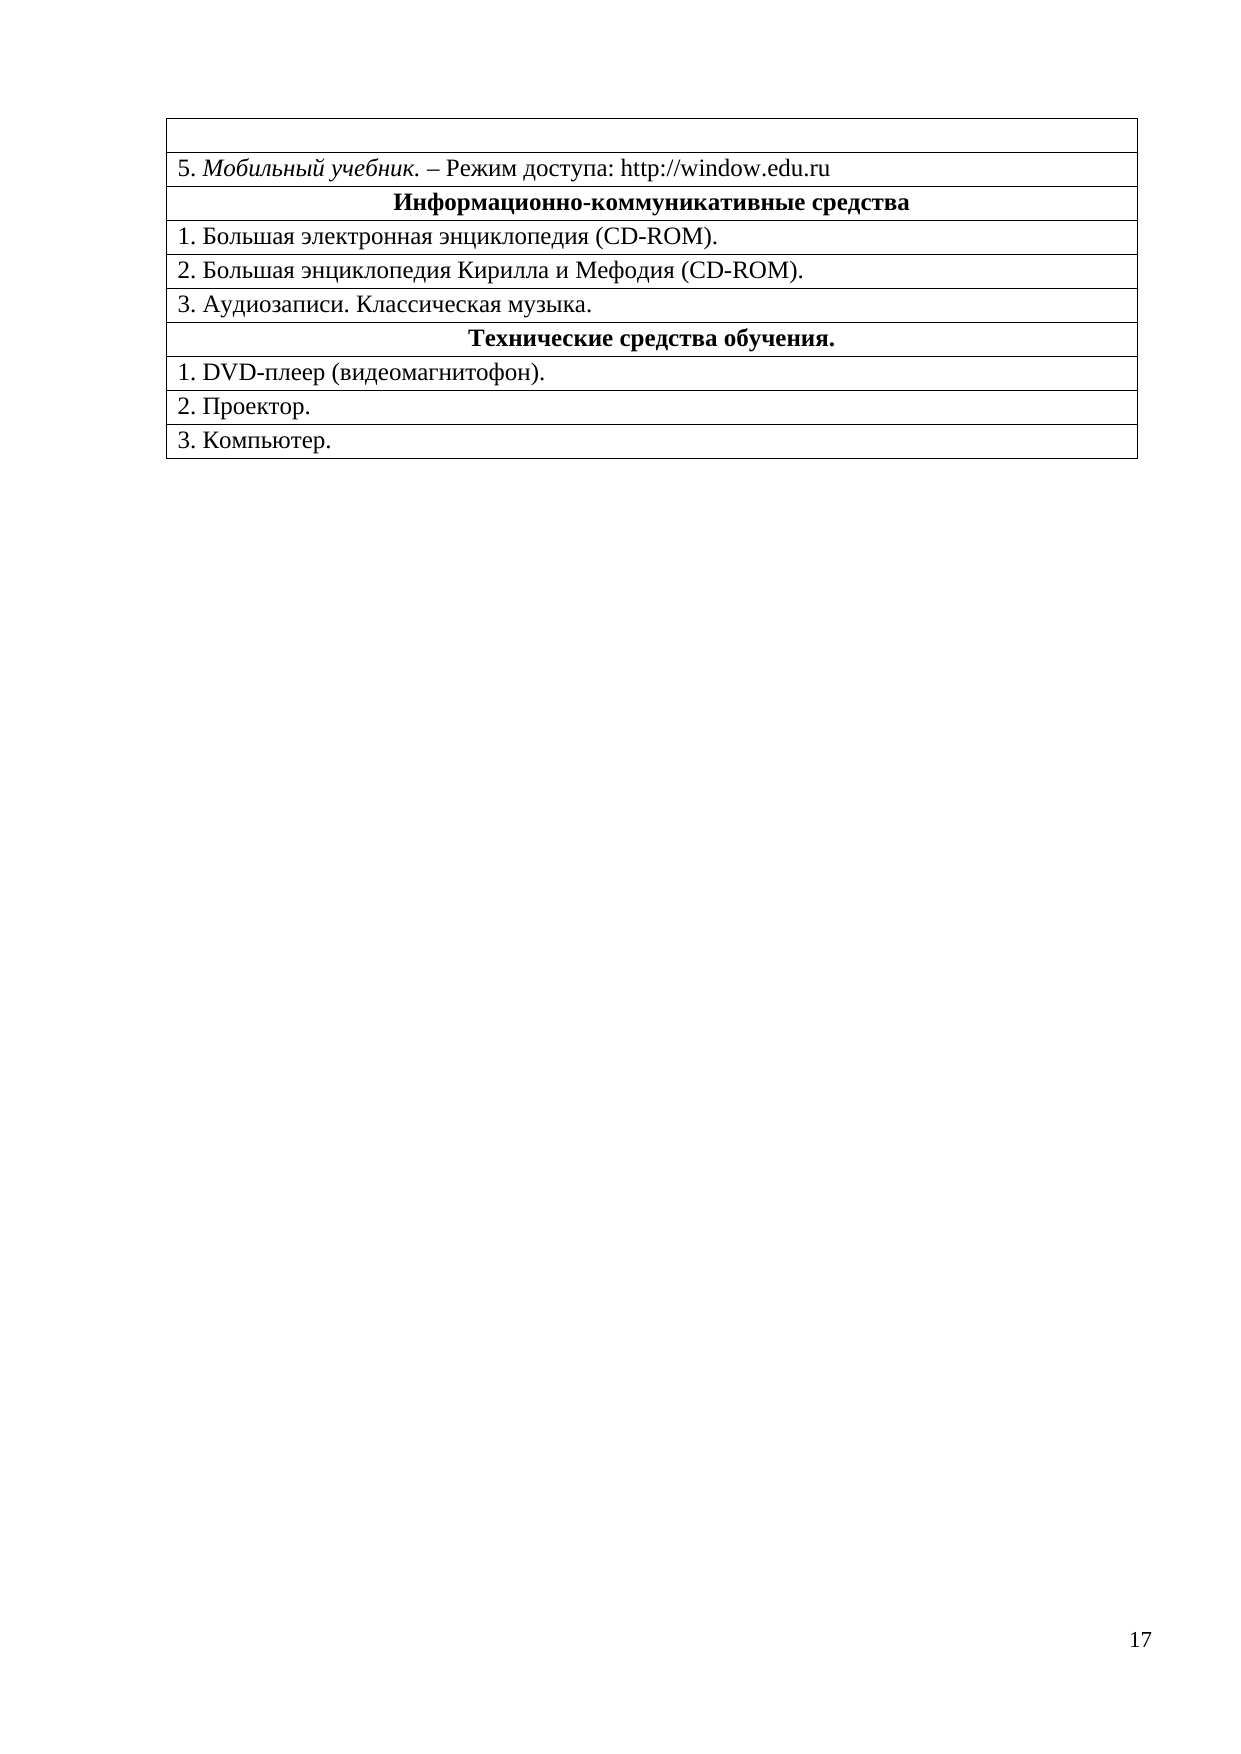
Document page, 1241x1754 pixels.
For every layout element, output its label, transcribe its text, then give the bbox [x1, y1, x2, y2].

table_cell 1. DVD-плеер (видеомагнитофон). [167, 357, 1137, 390]
table_cell 3. Компьютер. [167, 425, 1137, 458]
table_cell 5. Мобильный учебник. – Режим доступа: http://window.edu.ru [167, 153, 1137, 186]
table_cell 2. Большая энциклопедия Кирилла и Мефодия (CD-ROM). [167, 255, 1137, 288]
table_cell 3. Аудиозаписи. Классическая музыка. [167, 289, 1137, 322]
table_cell 2. Проектор. [167, 391, 1137, 424]
table_cell Информационно-коммуникативные средства [167, 187, 1137, 220]
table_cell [167, 119, 1137, 152]
table_cell 1. Большая электронная энциклопедия (CD-ROM). [167, 221, 1137, 254]
table_cell Технические средства обучения. [167, 323, 1137, 356]
